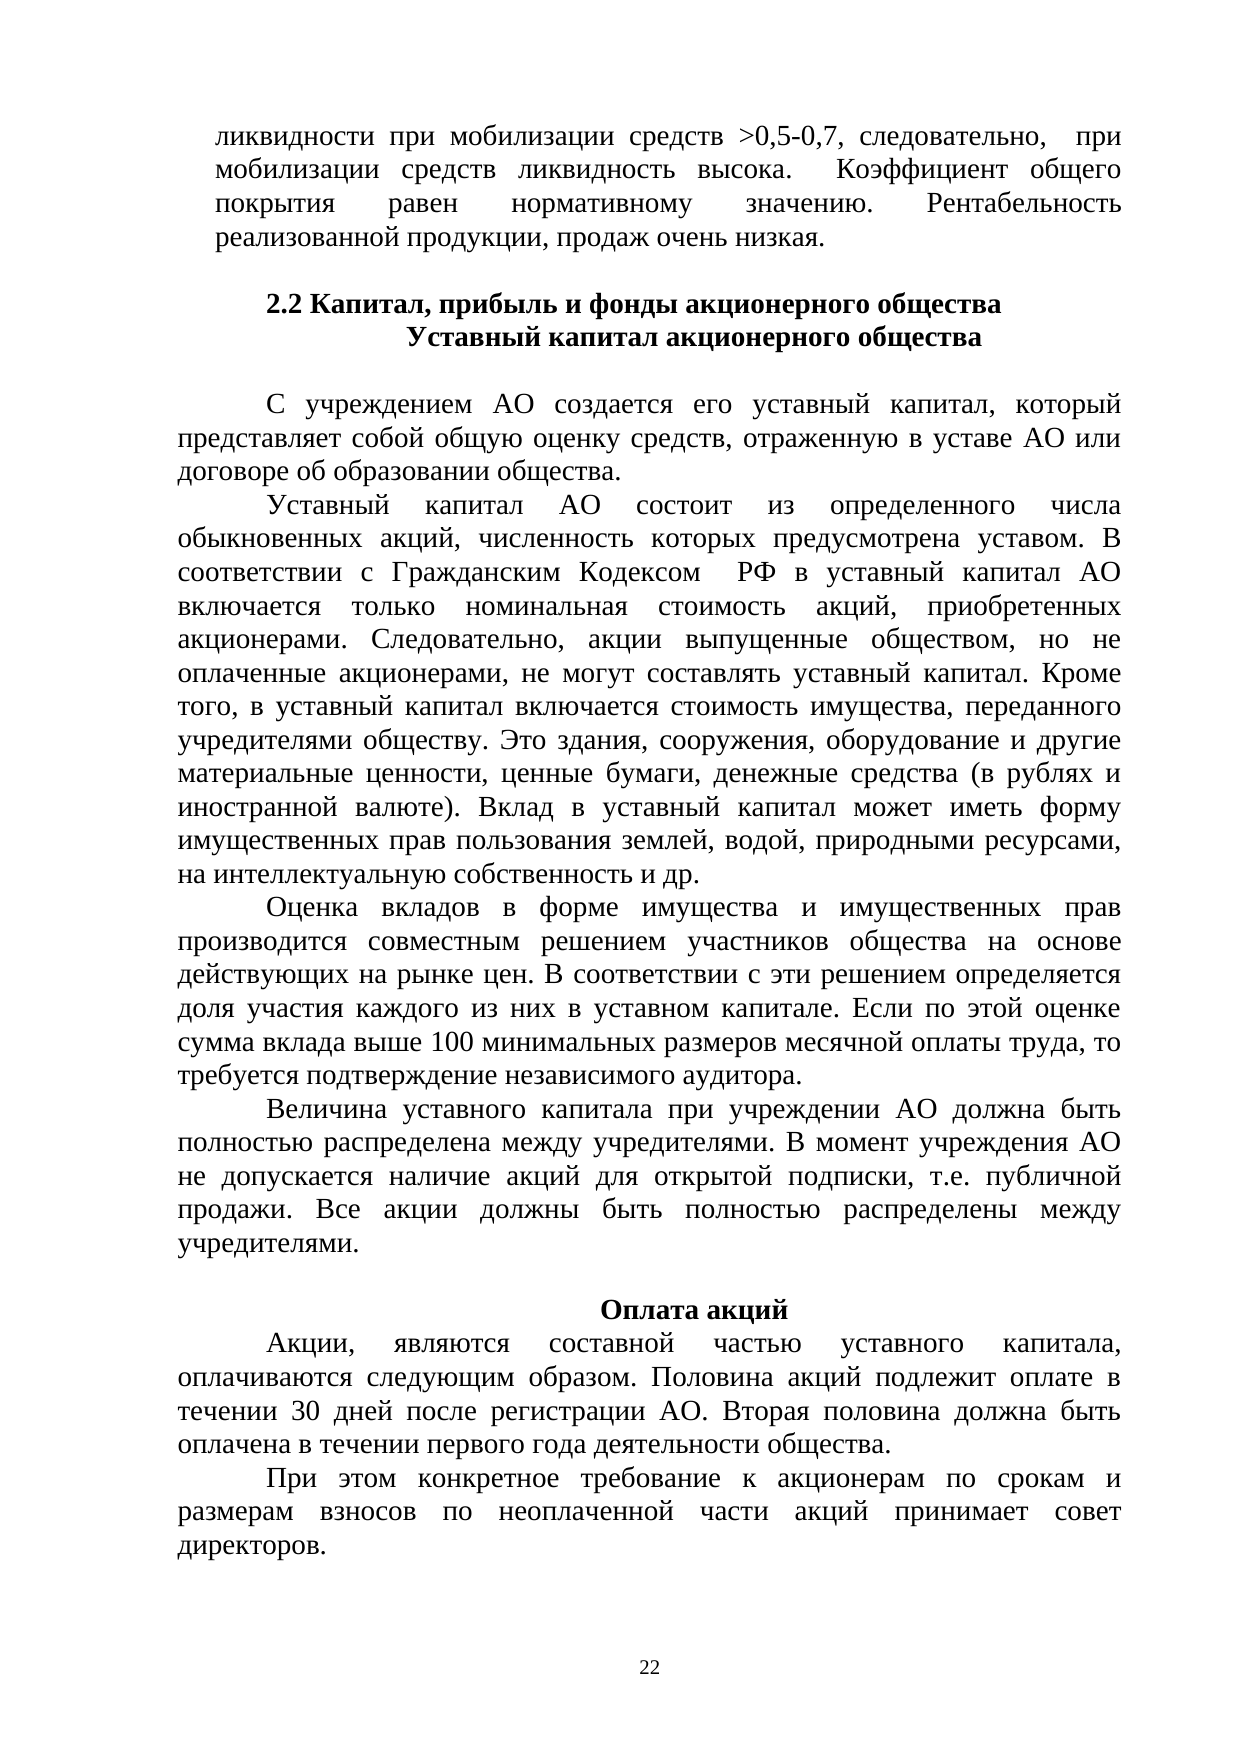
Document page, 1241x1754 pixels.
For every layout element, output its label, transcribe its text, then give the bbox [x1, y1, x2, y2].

text С учреждением АО создается его уставный капитал, который представляет собой общую оценку средств, отраженную в уставе АО или договоре об образовании общества. [177, 386, 1122, 487]
text Акции, являются составной частью уставного капитала, оплачиваются следующим образом. Половина акций подлежит оплате в течении 30 дней после регистрации АО. Вторая половина должна быть оплачена в течении первого года деятельности общества. [177, 1326, 1122, 1460]
text Оценка вкладов в форме имущества и имущественных прав производится совместным решением участников общества на основе действующих на рынке цен. В соответствии с эти решением определяется доля участия каждого из них в уставном капитале. Если по этой оценке сумма вклада выше 100 минимальных размеров месячной оплаты труда, то требуется подтверждение независимого аудитора. [177, 889, 1122, 1091]
text 2.2 Капитал, прибыль и фонды акционерного общества [177, 286, 1122, 319]
text Оплата акций [177, 1292, 1122, 1326]
text При этом конкретное требование к акционерам по срокам и размерам взносов по неоплаченной части акций принимает совет директоров. [177, 1460, 1122, 1560]
text Уставный капитал акционерного общества [177, 319, 1122, 353]
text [215, 118, 1122, 252]
text Уставный капитал АО состоит из определенного числа обыкновенных акций, численность которых предусмотрена уставом. В соответствии с Гражданским Кодексом РФ в уставный капитал АО включается только номинальная стоимость акций, приобретенных акционерами. Следовательно, акции выпущенные обществом, но не оплаченные акционерами, не могут составлять уставный капитал. Кроме того, в уставный капитал включается стоимость имущества, переданного учредителями обществу. Это здания, сооружения, оборудование и другие материальные ценности, ценные бумаги, денежные средства (в рублях и иностранной валюте). Вклад в уставный капитал может иметь форму имущественных прав пользования землей, водой, природными ресурсами, на интеллектуальную собственность и др. [177, 487, 1122, 889]
text Величина уставного капитала при учреждении АО должна быть полностью распределена между учредителями. В момент учреждения АО не допускается наличие акций для открытой подписки, т.е. публичной продажи. Все акции должны быть полностью распределены между учредителями. [177, 1091, 1122, 1258]
